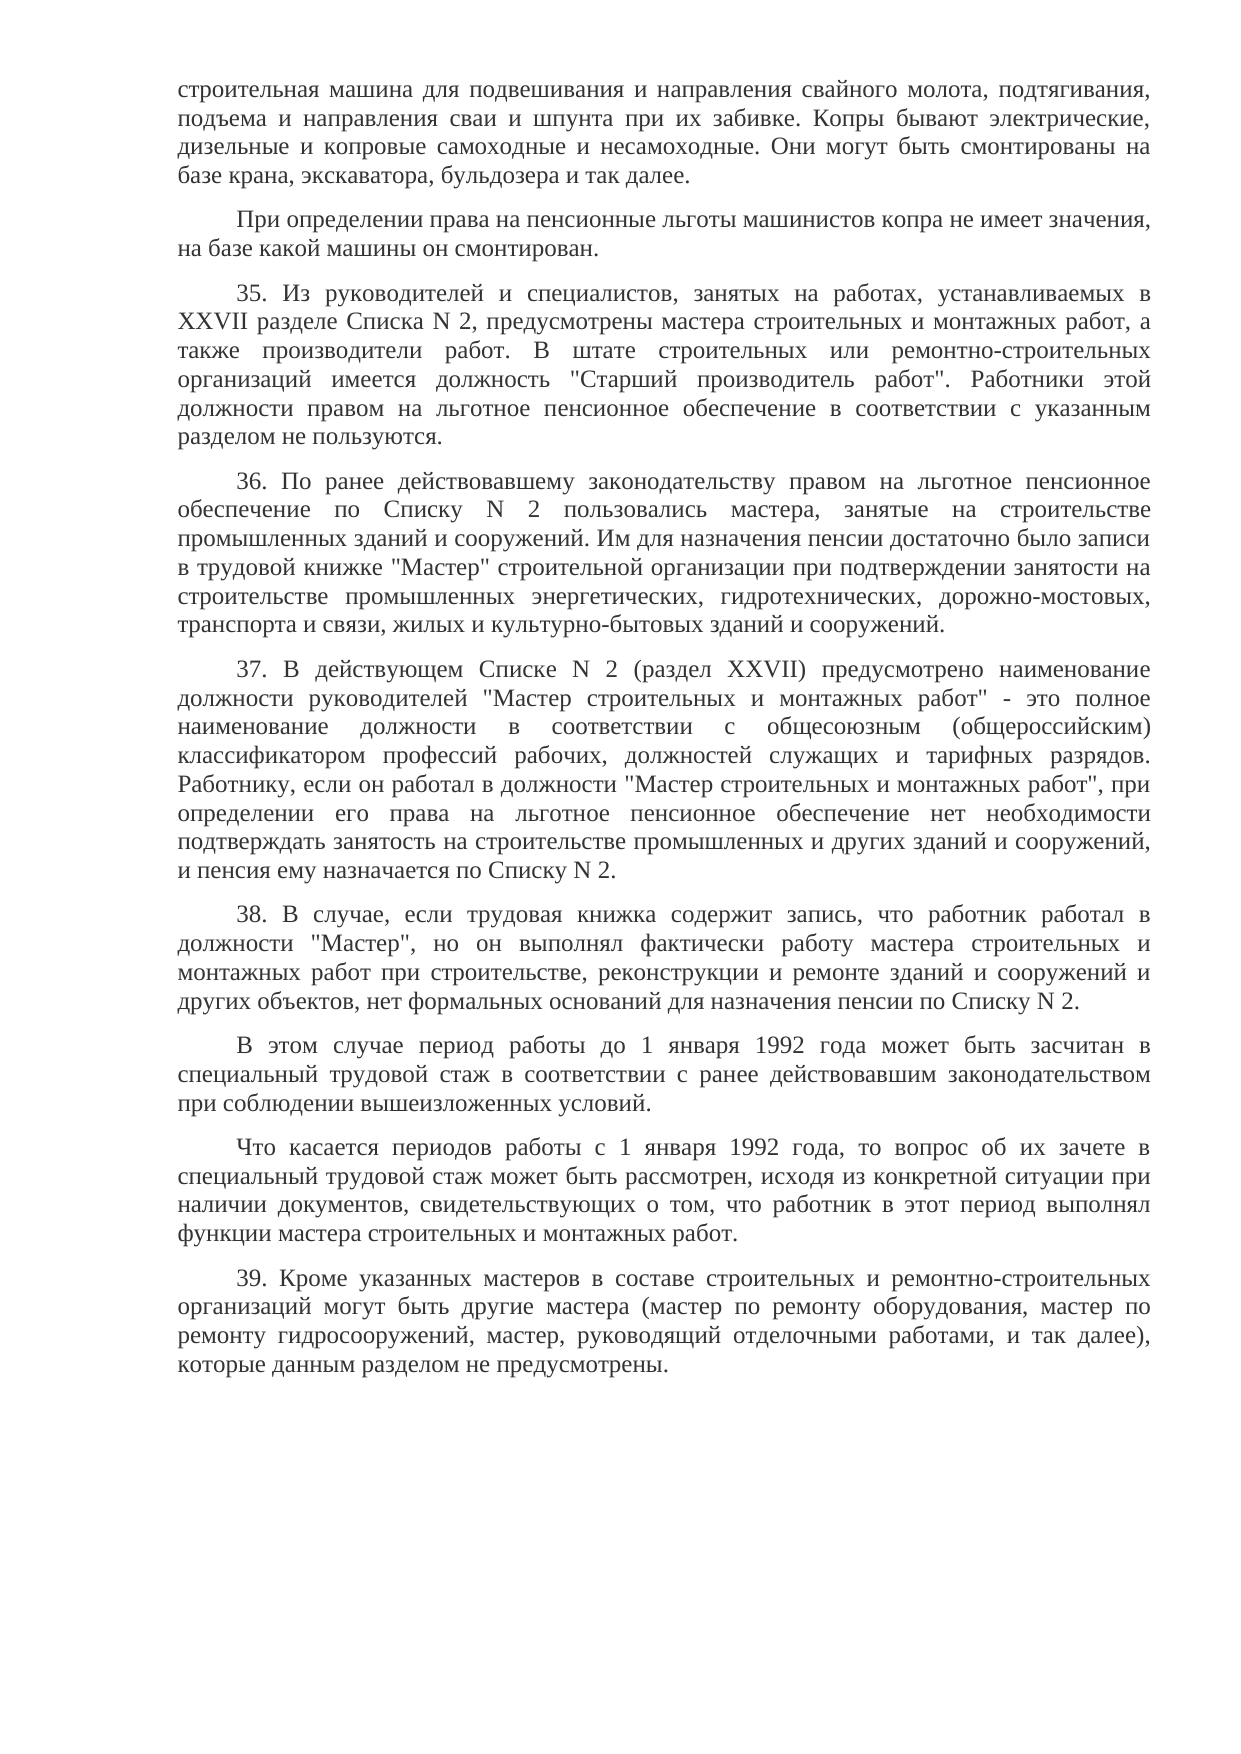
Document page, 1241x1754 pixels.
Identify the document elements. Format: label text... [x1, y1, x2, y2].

text Что касается периодов работы с 1 января 1992 года, то вопрос об их зачете в специальный трудовой стаж может быть рассмотрен, исходя из конкретной ситуации при наличии документов, свидетельствующих о том, что работник в этот период выполнял функции мастера строительных и монтажных работ. [177, 1132, 1152, 1247]
text В этом случае период работы до 1 января 1992 года может быть засчитан в специальный трудовой стаж в соответствии с ранее действовавшим законодательством при соблюдении вышеизложенных условий. [177, 1030, 1152, 1116]
text 39. Кроме указанных мастеров в составе строительных и ремонтно-строительных организаций могут быть другие мастера (мастер по ремонту оборудования, мастер по ремонту гидросооружений, мастер, руководящий отделочными работами, и так далее), которые данным разделом не предусмотрены. [177, 1263, 1152, 1378]
text 37. В действующем Списке N 2 (раздел ХХVII) предусмотрено наименование должности руководителей "Мастер строительных и монтажных работ" - это полное наименование должности в соответствии с общесоюзным (общероссийским) классификатором профессий рабочих, должностей служащих и тарифных разрядов. Работнику, если он работал в должности "Мастер строительных и монтажных работ", при определении его права на льготное пенсионное обеспечение нет необходимости подтверждать занятость на строительстве промышленных и других зданий и сооружений, и пенсия ему назначается по Списку N 2. [177, 654, 1152, 884]
text При определении права на пенсионные льготы машинистов копра не имеет значения, на базе какой машины он смонтирован. [177, 204, 1152, 262]
text 38. В случае, если трудовая книжка содержит запись, что работник работал в должности "Мастер", но он выполнял фактически работу мастера строительных и монтажных работ при строительстве, реконструкции и ремонте зданий и сооружений и других объектов, нет формальных оснований для назначения пенсии по Списку N 2. [177, 899, 1152, 1014]
text 36. По ранее действовавшему законодательству правом на льготное пенсионное обеспечение по Списку N 2 пользовались мастера, занятые на строительстве промышленных зданий и сооружений. Им для назначения пенсии достаточно было записи в трудовой книжке "Мастер" строительной организации при подтверждении занятости на строительстве промышленных энергетических, гидротехнических, дорожно-мостовых, транспорта и связи, жилых и культурно-бытовых зданий и сооружений. [177, 466, 1152, 638]
text 35. Из руководителей и специалистов, занятых на работах, устанавливаемых в ХХVII разделе Списка N 2, предусмотрены мастера строительных и монтажных работ, а также производители работ. В штате строительных или ремонтно-строительных организаций имеется должность "Старший производитель работ". Работники этой должности правом на льготное пенсионное обеспечение в соответствии с указанным разделом не пользуются. [177, 278, 1152, 450]
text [177, 74, 1152, 189]
